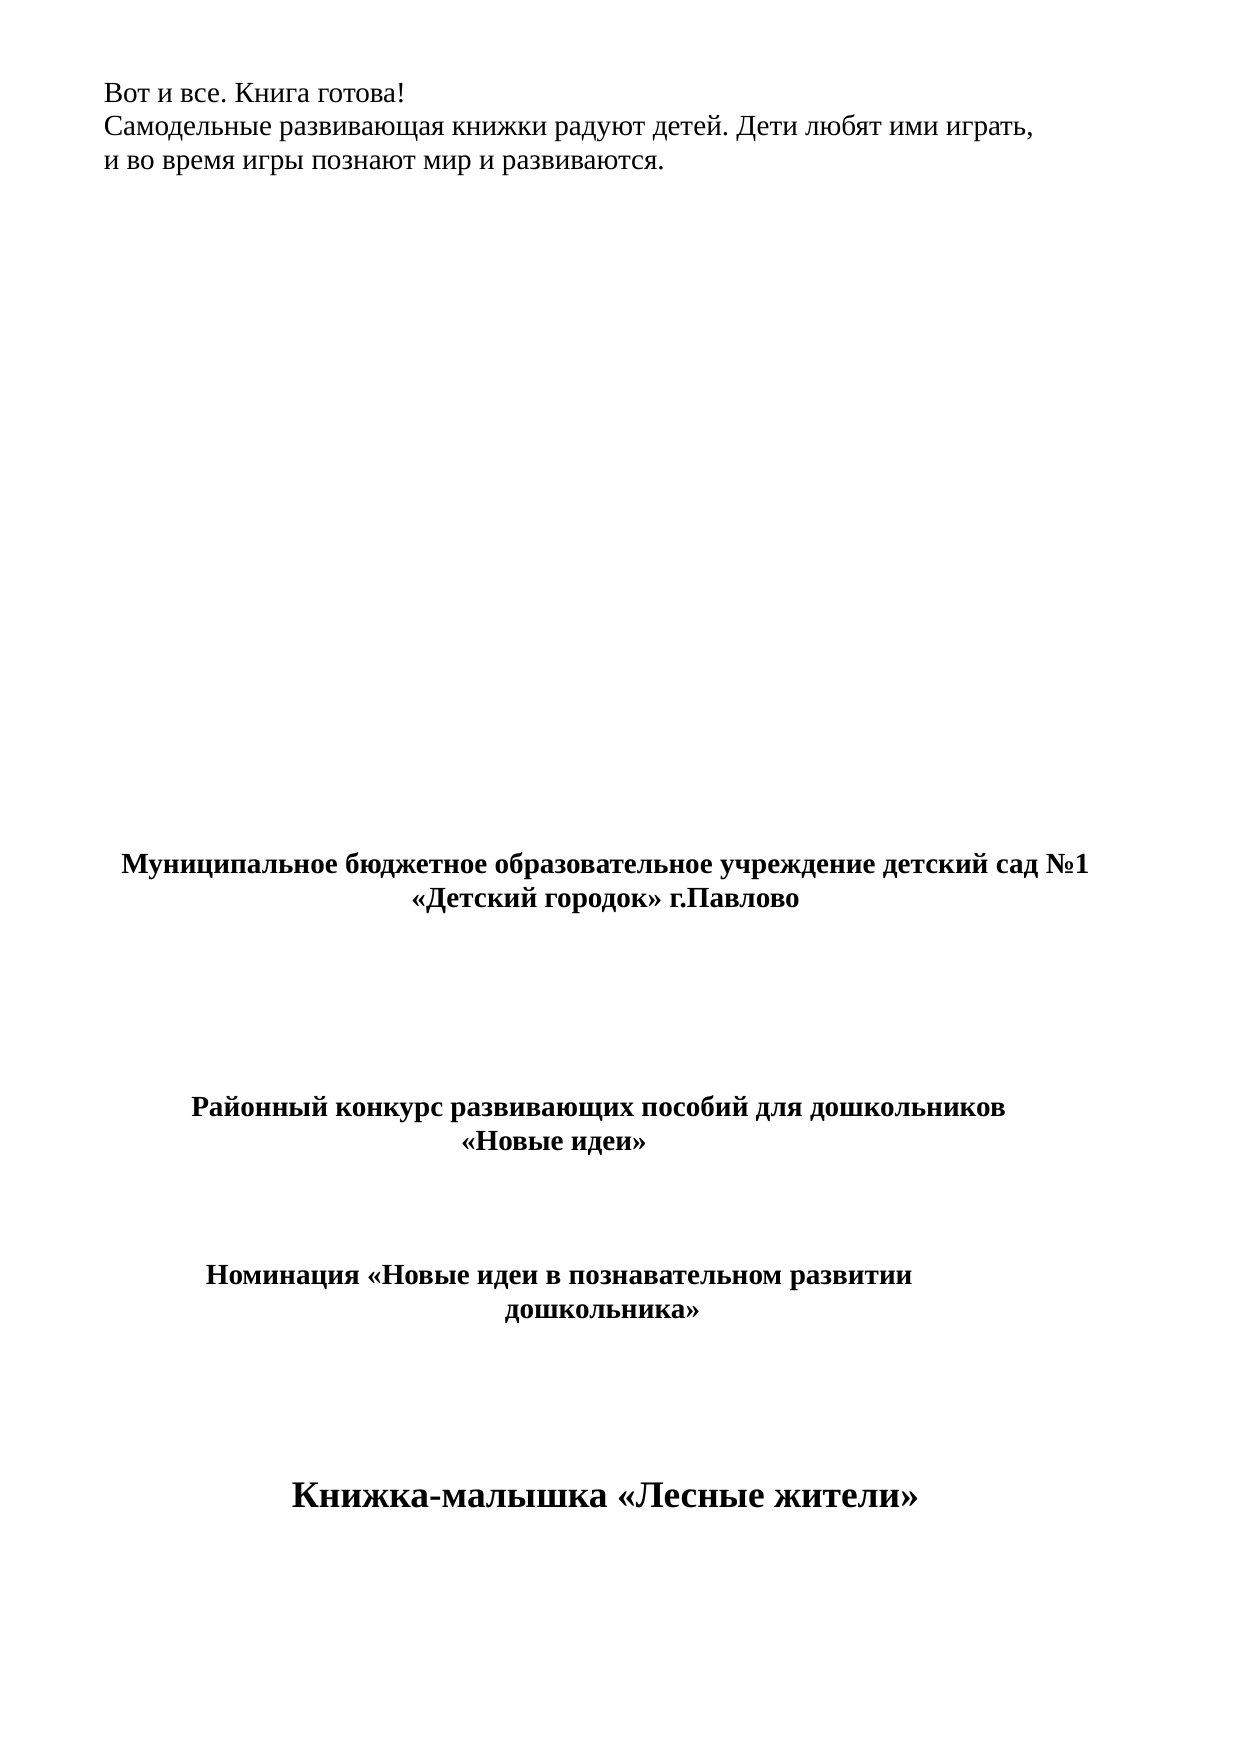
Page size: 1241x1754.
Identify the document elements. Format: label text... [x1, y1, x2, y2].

text Самодельные развивающая книжки радуют детей. Дети любят ими играть, [103, 108, 1107, 142]
text Книжка-малышка «Лесные жители» [103, 1473, 1107, 1516]
text Муниципальное бюджетное образовательное учреждение детский сад №1 [103, 846, 1107, 880]
text Районный конкурс развивающих пособий для дошкольников [103, 1089, 1107, 1123]
text «Новые идеи» [103, 1123, 1107, 1157]
text «Детский городок» г.Павлово [103, 880, 1107, 913]
text дошкольника» [103, 1291, 1107, 1324]
text Вот и все. Книга готова! [103, 75, 1107, 108]
text и во время игры познают мир и развиваются. [103, 142, 1107, 176]
text Номинация «Новые идеи в познавательном развитии [103, 1257, 1107, 1291]
